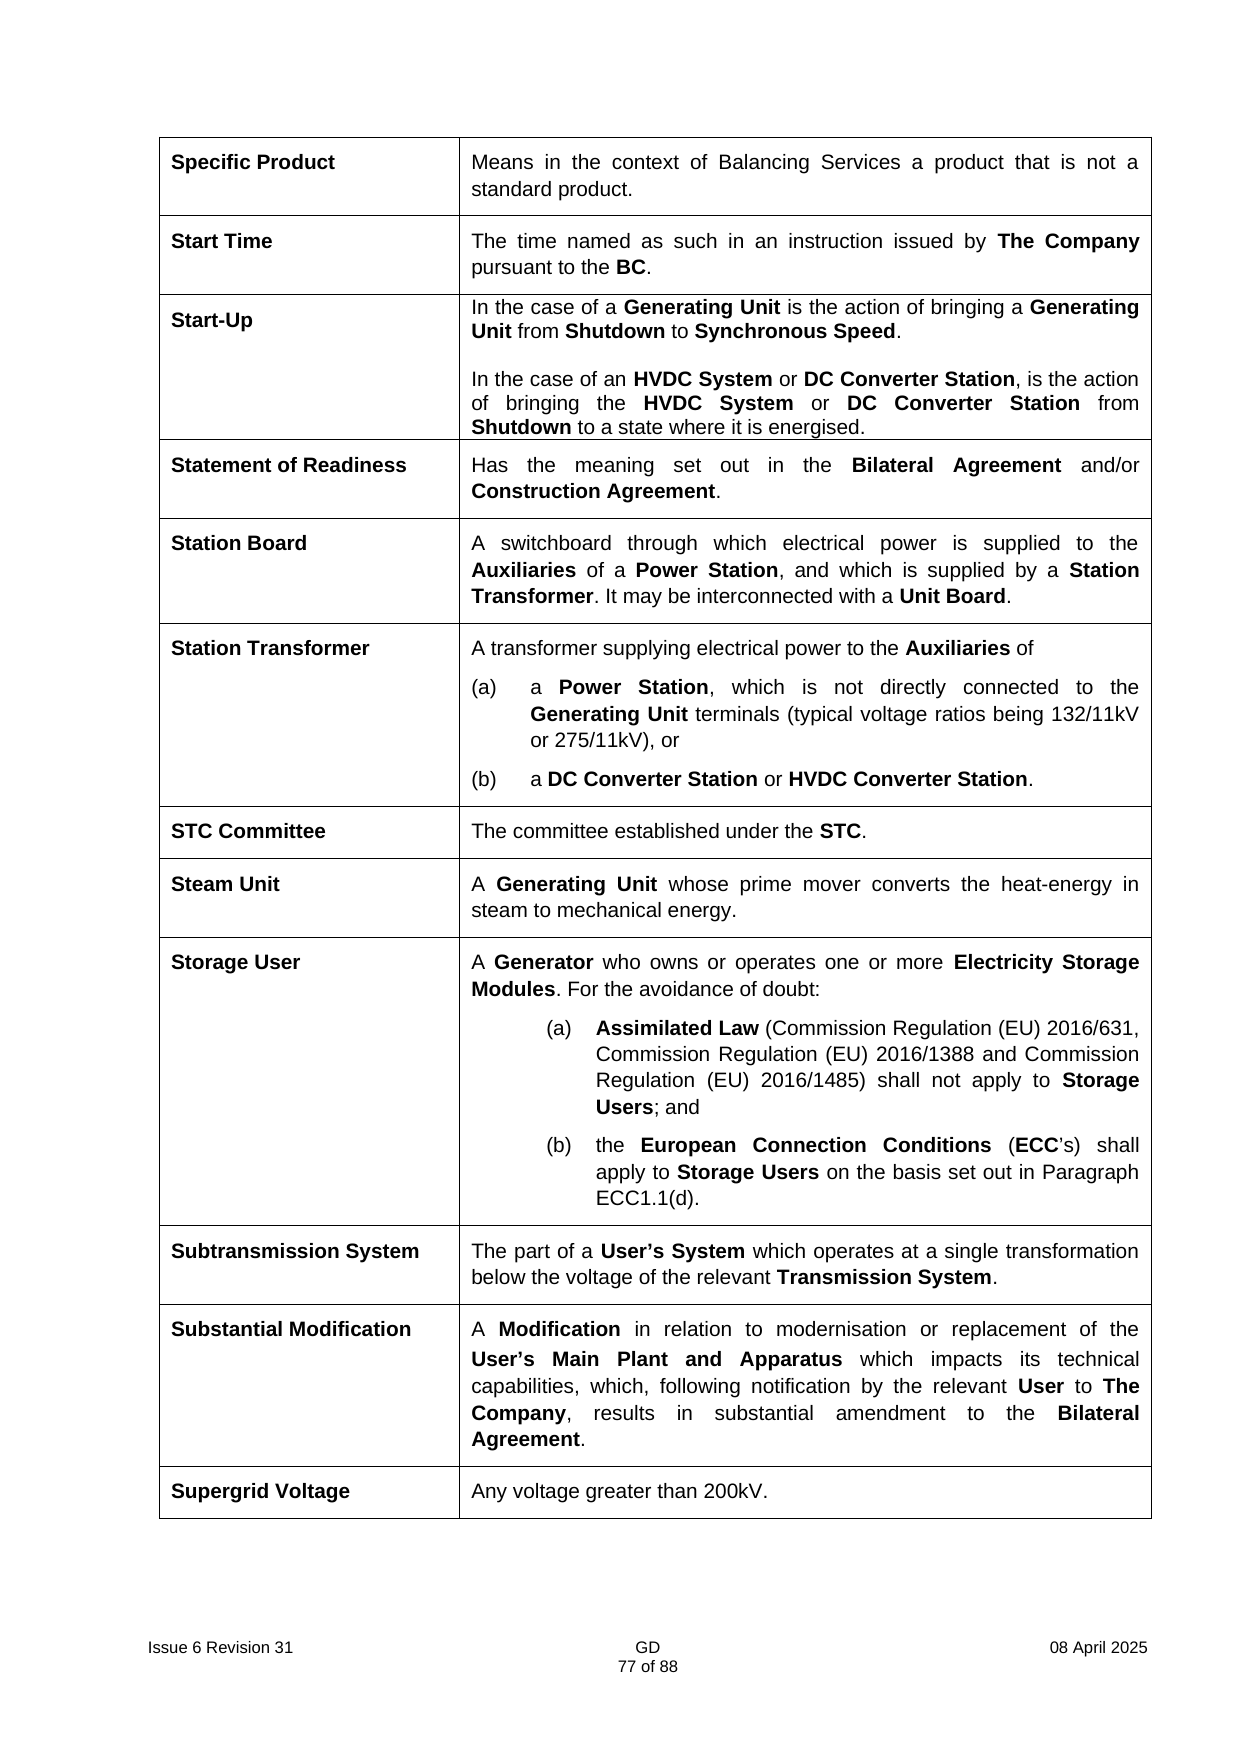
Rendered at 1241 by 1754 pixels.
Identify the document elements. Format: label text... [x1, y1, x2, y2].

table_cell The time named as such in an instruction issued by The Company pursuant to the BC. [460, 216, 1151, 294]
table_cell Start-Up [160, 295, 459, 439]
table_cell Statement of Readiness [160, 440, 459, 518]
table_cell A switchboard through which electrical power is supplied to the Auxiliaries of a Power Station, and which is supplied by a Station Transformer. It may be interconnected with a Unit Board. [460, 519, 1151, 623]
table_cell Storage User [160, 938, 459, 1225]
table_cell A Modification in relation to modernisation or replacement of the User’s Main Plant and Apparatus which impacts its technical capabilities, which, following notification by the relevant User to The Company, results in substantial amendment to the Bilateral Agreement. [460, 1305, 1151, 1466]
table_cell A transformer supplying electrical power to the Auxiliaries of (a) a Power Station, which is not directly connected to the Generating Unit terminals (typical voltage ratios being 132/11kV or 275/11kV), or (b) a DC Converter Station or HVDC Converter Station. [460, 624, 1151, 806]
table_cell A Generator who owns or operates one or more Electricity Storage Modules. For the avoidance of doubt: (a) Assimilated Law (Commission Regulation (EU) 2016/631, Commission Regulation (EU) 2016/1388 and Commission Regulation (EU) 2016/1485) shall not apply to Storage Users; and (b) the European Connection Conditions (ECC’s) shall apply to Storage Users on the basis set out in Paragraph ECC1.1(d). [460, 938, 1151, 1225]
table_cell A Generating Unit whose prime mover converts the heat-energy in steam to mechanical energy. [460, 859, 1151, 937]
table_cell The part of a User’s System which operates at a single transformation below the voltage of the relevant Transmission System. [460, 1226, 1151, 1304]
table_cell Means in the context of Balancing Services a product that is not a standard product. [460, 138, 1151, 215]
table_cell Specific Product [160, 138, 459, 215]
table_cell Subtransmission System [160, 1226, 459, 1304]
table_cell Start Time [160, 216, 459, 294]
table_cell Any voltage greater than 200kV. [460, 1467, 1151, 1518]
table_cell STC Committee [160, 807, 459, 858]
table_cell Supergrid Voltage [160, 1467, 459, 1518]
table_cell Station Transformer [160, 624, 459, 806]
table_cell The committee established under the STC. [460, 807, 1151, 858]
table_cell Steam Unit [160, 859, 459, 937]
table_cell In the case of a Generating Unit is the action of bringing a Generating Unit from Shutdown to Synchronous Speed. In the case of an HVDC System or DC Converter Station, is the action of bringing the HVDC System or DC Converter Station from Shutdown to a state where it is energised. [460, 295, 1151, 439]
table_cell Has the meaning set out in the Bilateral Agreement and/or Construction Agreement. [460, 440, 1151, 518]
table_cell Station Board [160, 519, 459, 623]
table_cell Substantial Modification [160, 1305, 459, 1466]
